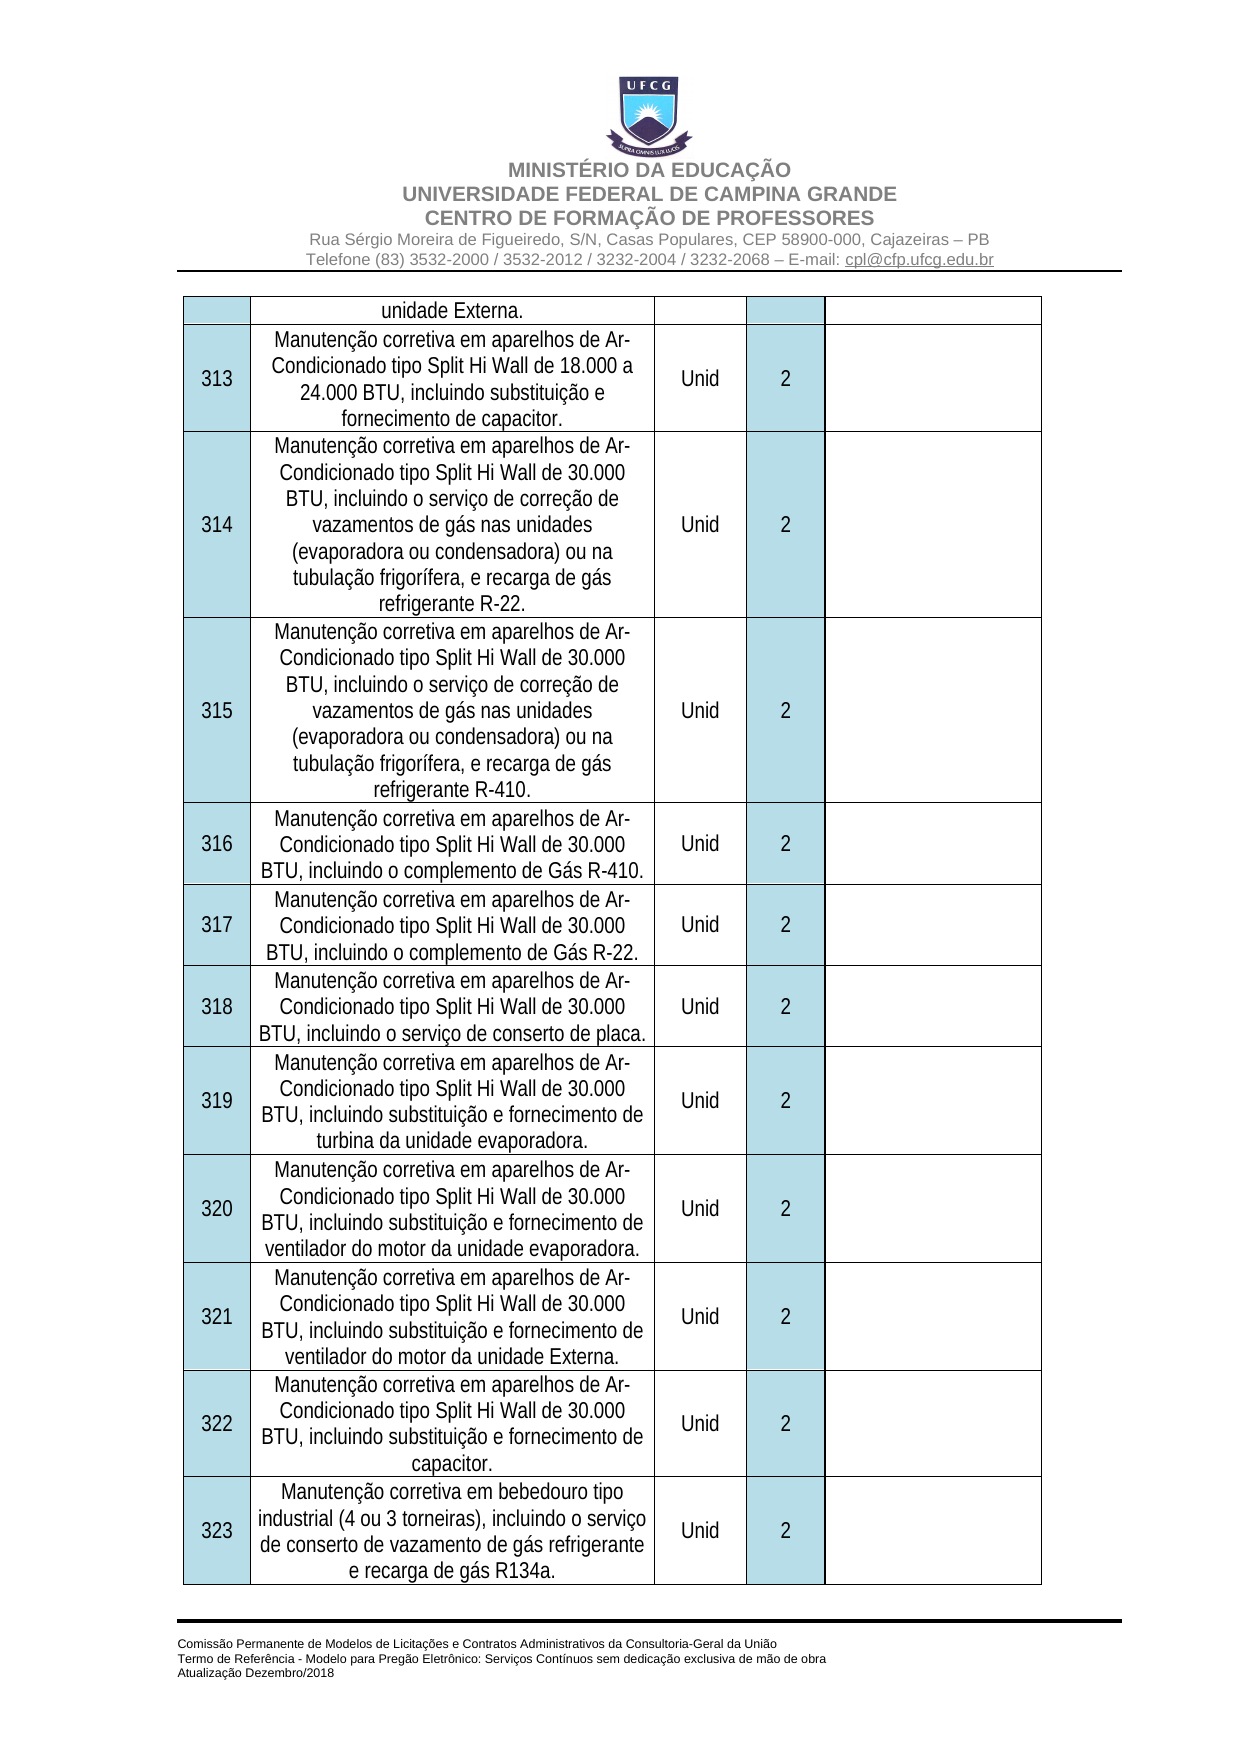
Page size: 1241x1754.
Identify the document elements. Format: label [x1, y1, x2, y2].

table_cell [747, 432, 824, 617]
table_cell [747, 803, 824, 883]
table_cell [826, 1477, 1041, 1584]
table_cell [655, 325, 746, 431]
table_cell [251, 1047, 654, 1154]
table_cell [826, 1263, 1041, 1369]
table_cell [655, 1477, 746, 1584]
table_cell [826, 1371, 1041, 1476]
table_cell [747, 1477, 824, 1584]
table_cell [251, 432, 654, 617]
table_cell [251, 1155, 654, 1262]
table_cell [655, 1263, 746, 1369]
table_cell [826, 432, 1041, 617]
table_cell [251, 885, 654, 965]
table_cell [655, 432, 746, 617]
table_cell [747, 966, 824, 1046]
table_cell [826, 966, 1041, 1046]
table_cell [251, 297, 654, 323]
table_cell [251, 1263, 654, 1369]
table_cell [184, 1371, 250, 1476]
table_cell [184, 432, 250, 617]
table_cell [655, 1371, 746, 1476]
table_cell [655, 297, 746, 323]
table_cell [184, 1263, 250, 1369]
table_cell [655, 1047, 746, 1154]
picture [605, 73, 695, 159]
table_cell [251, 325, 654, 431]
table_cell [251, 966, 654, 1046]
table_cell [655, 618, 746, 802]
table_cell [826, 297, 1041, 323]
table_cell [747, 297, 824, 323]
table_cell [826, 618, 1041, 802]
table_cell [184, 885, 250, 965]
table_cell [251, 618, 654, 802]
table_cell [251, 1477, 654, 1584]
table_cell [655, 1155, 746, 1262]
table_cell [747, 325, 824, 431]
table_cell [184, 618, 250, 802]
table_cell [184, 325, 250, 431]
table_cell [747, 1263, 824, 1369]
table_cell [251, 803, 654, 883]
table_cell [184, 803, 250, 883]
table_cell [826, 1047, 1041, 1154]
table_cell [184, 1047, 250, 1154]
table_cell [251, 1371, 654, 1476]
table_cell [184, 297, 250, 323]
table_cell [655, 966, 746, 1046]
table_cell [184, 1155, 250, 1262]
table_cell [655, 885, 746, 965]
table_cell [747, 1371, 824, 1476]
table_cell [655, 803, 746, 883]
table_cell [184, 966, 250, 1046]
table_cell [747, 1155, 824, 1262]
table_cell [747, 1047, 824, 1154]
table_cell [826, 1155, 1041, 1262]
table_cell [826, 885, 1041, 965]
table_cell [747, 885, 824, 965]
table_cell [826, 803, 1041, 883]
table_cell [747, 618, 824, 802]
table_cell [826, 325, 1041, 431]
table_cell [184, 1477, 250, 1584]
